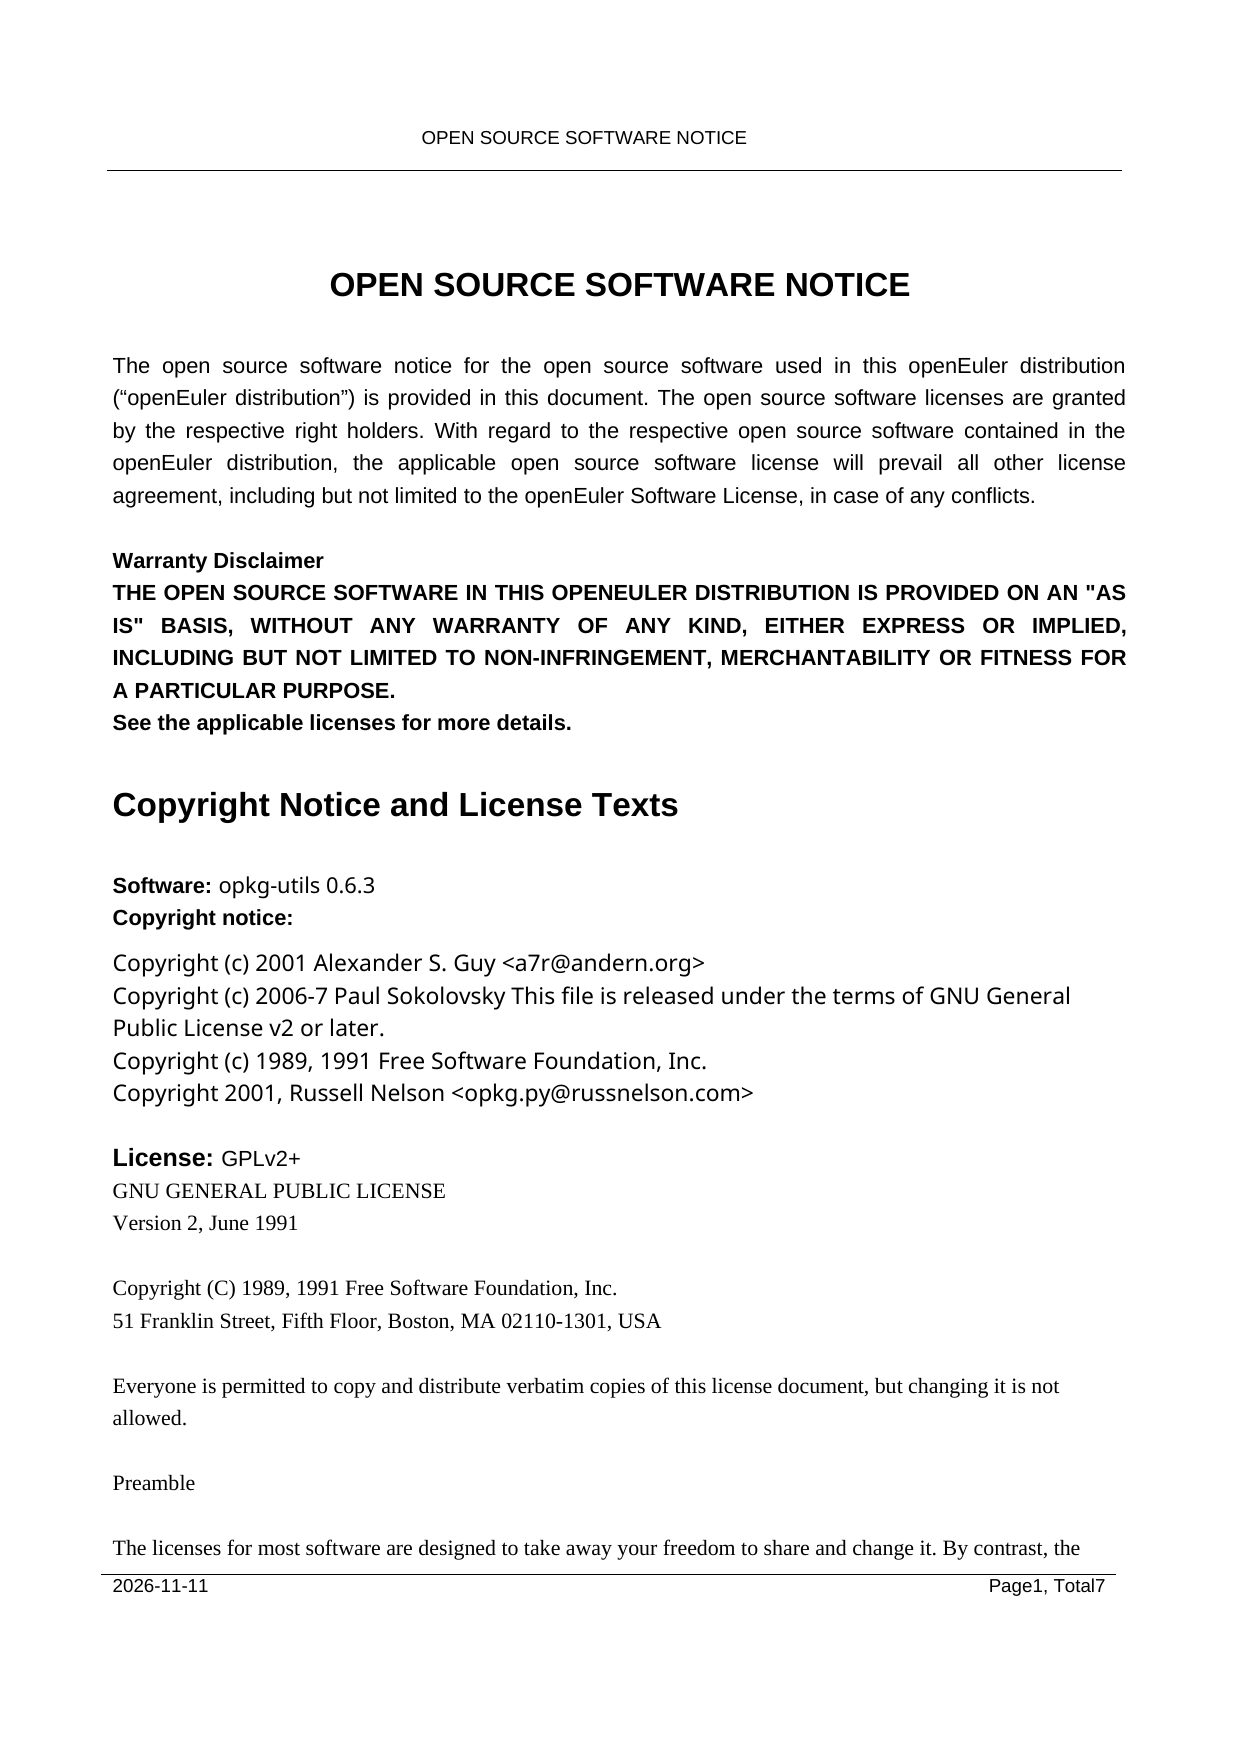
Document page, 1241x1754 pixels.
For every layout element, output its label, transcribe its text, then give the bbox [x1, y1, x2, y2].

text Copyright notice: [112, 901, 1128, 934]
title Software: opkg-utils 0.6.3 [112, 869, 1128, 901]
text License: GPLv2+ [112, 1142, 1128, 1174]
text Copyright Notice and License Texts [112, 771, 1128, 836]
text THE OPEN SOURCE SOFTWARE IN THIS OPENEULER DISTRIBUTION IS PROVIDED ON AN "AS IS" BASIS, WITHOUT ANY WARRANTY OF ANY KIND, EITHER EXPRESS OR IMPLIED, INCLUDING BUT NOT LIMITED TO NON-INFRINGEMENT, MERCHANTABILITY OR FITNESS FOR A PARTICULAR PURPOSE. See the applicable licenses for more details. [112, 576, 1128, 739]
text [112, 1174, 1128, 1564]
text Copyright (c) 2001 Alexander S. Guy <a7r@andern.org> Copyright (c) 2006-7 Paul Sokolovsky This file is released under the terms of GNU General Public License v2 or later. Copyright (c) 1989, 1991 Free Software Foundation, Inc. Copyright 2001, Russell Nelson <opkg.py@russnelson.com> [112, 947, 1128, 1142]
text Warranty Disclaimer [112, 544, 1128, 576]
text OPEN SOURCE SOFTWARE NOTICE [112, 251, 1128, 316]
text The open source software notice for the open source software used in this openEuler distribution (“openEuler distribution”) is provided in this document. The open source software licenses are granted by the respective right holders. With regard to the respective open source software contained in the openEuler distribution, the applicable open source software license will prevail all other license agreement, including but not limited to the openEuler Software License, in case of any conflicts. [112, 349, 1128, 511]
